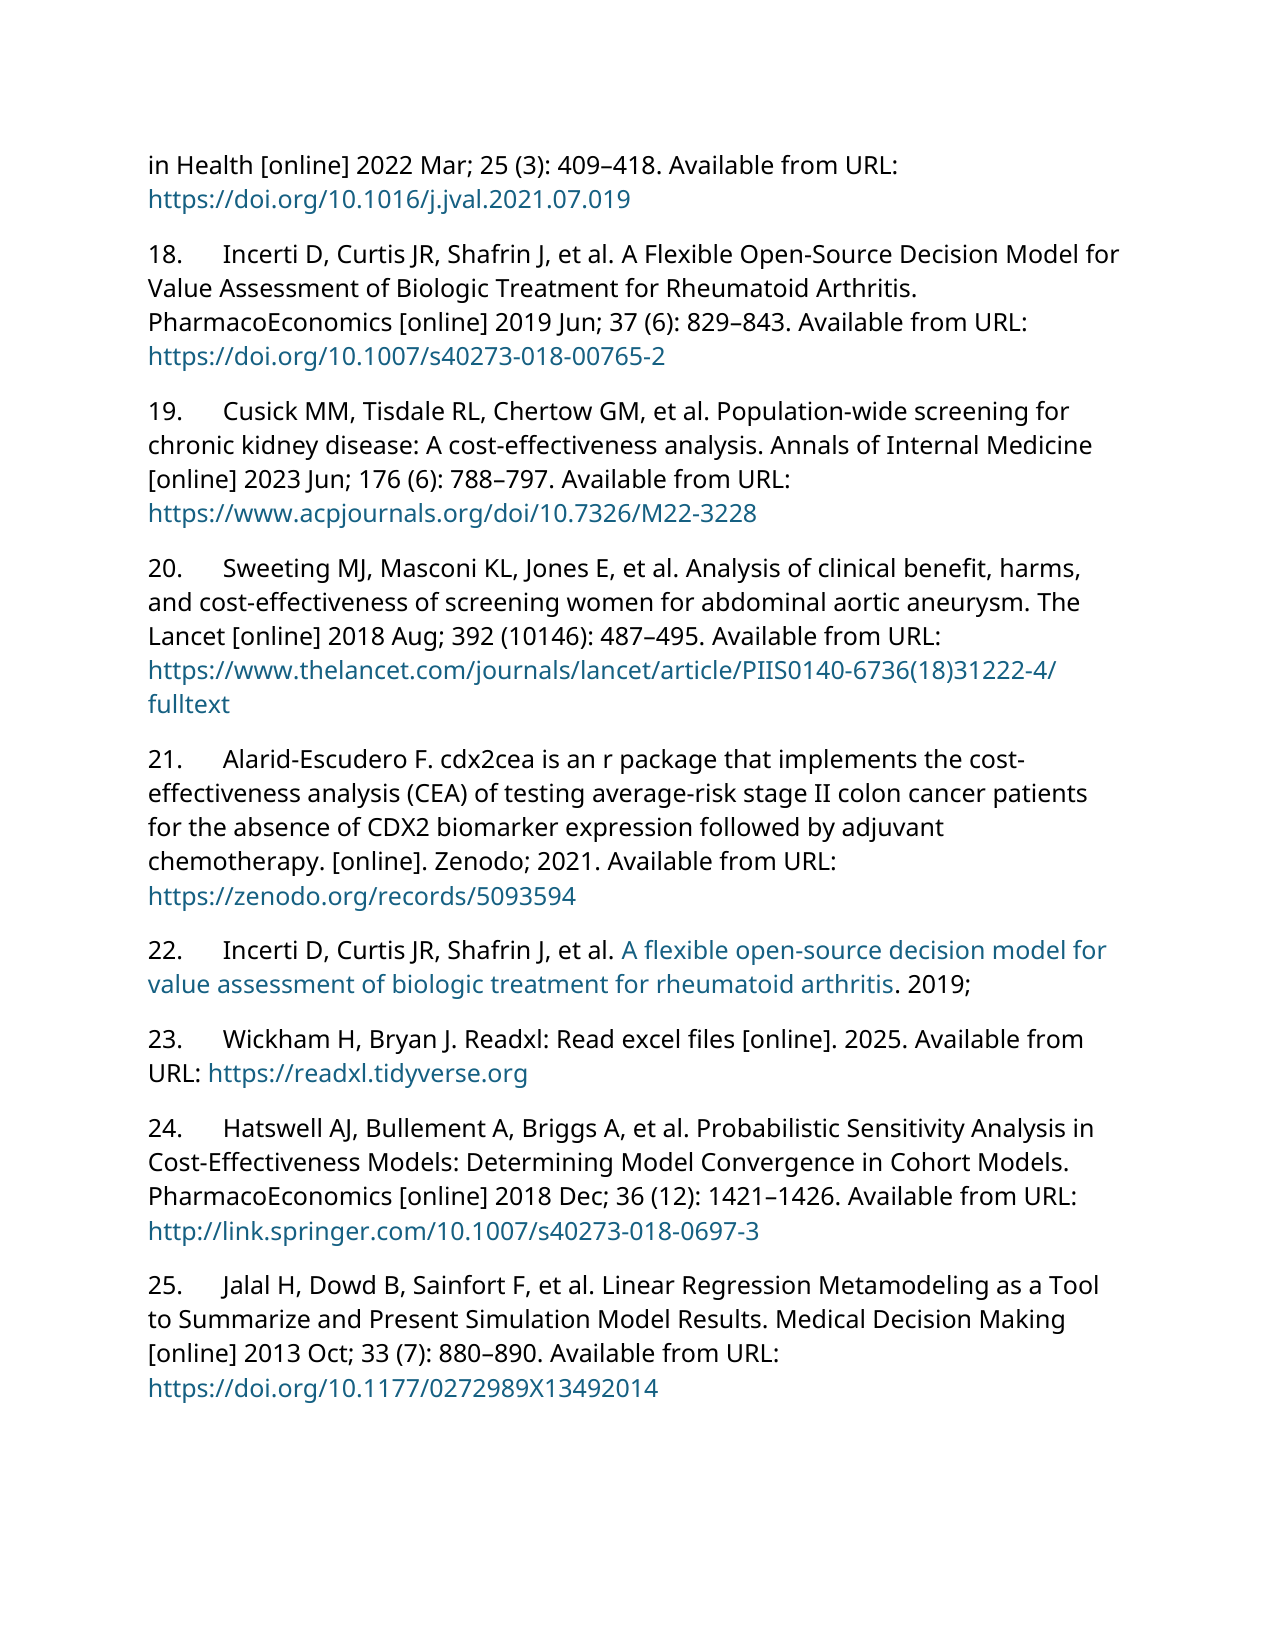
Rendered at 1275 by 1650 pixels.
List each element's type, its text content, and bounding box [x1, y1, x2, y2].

text 23. Wickham H, Bryan J. Readxl: Read excel files [online]. 2025. Available from URL: https://readxl.tidyverse.org [148, 1022, 1127, 1090]
text 25. Jalal H, Dowd B, Sainfort F, et al. Linear Regression Metamodeling as a Tool to Summarize and Present Simulation Model Results. Medical Decision Making [online] 2013 Oct; 33 (7): 880–890. Available from URL: https://doi.org/10.1177/0272989X13492014 [148, 1268, 1127, 1404]
text 22. Incerti D, Curtis JR, Shafrin J, et al. A flexible open-source decision model for value assessment of biologic treatment for rheumatoid arthritis. 2019; [148, 933, 1127, 1001]
text 24. Hatswell AJ, Bullement A, Briggs A, et al. Probabilistic Sensitivity Analysis in Cost-Effectiveness Models: Determining Model Convergence in Cohort Models. PharmacoEconomics [online] 2018 Dec; 36 (12): 1421–1426. Available from URL: http://link.springer.com/10.1007/s40273-018-0697-3 [148, 1111, 1127, 1247]
text 19. Cusick MM, Tisdale RL, Chertow GM, et al. Population-wide screening for chronic kidney disease: A cost-effectiveness analysis. Annals of Internal Medicine [online] 2023 Jun; 176 (6): 788–797. Available from URL: https://www.acpjournals.org/doi/10.7326/M22-3228 [148, 394, 1127, 530]
text 18. Incerti D, Curtis JR, Shafrin J, et al. A Flexible Open-Source Decision Model for Value Assessment of Biologic Treatment for Rheumatoid Arthritis. PharmacoEconomics [online] 2019 Jun; 37 (6): 829–843. Available from URL: https://doi.org/10.1007/s40273-018-00765-2 [148, 237, 1127, 373]
text 20. Sweeting MJ, Masconi KL, Jones E, et al. Analysis of clinical benefit, harms, and cost-effectiveness of screening women for abdominal aortic aneurysm. The Lancet [online] 2018 Aug; 392 (10146): 487–495. Available from URL: https://www.thelancet.com/journals/lancet/article/PIIS0140-6736(18)31222-4/fulltext [148, 551, 1127, 721]
text 21. Alarid-Escudero F. cdx2cea is an r package that implements the cost-effectiveness analysis (CEA) of testing average-risk stage II colon cancer patients for the absence of CDX2 biomarker expression followed by adjuvant chemotherapy. [online]. Zenodo; 2021. Available from URL: https://zenodo.org/records/5093594 [148, 742, 1127, 912]
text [148, 148, 1127, 216]
